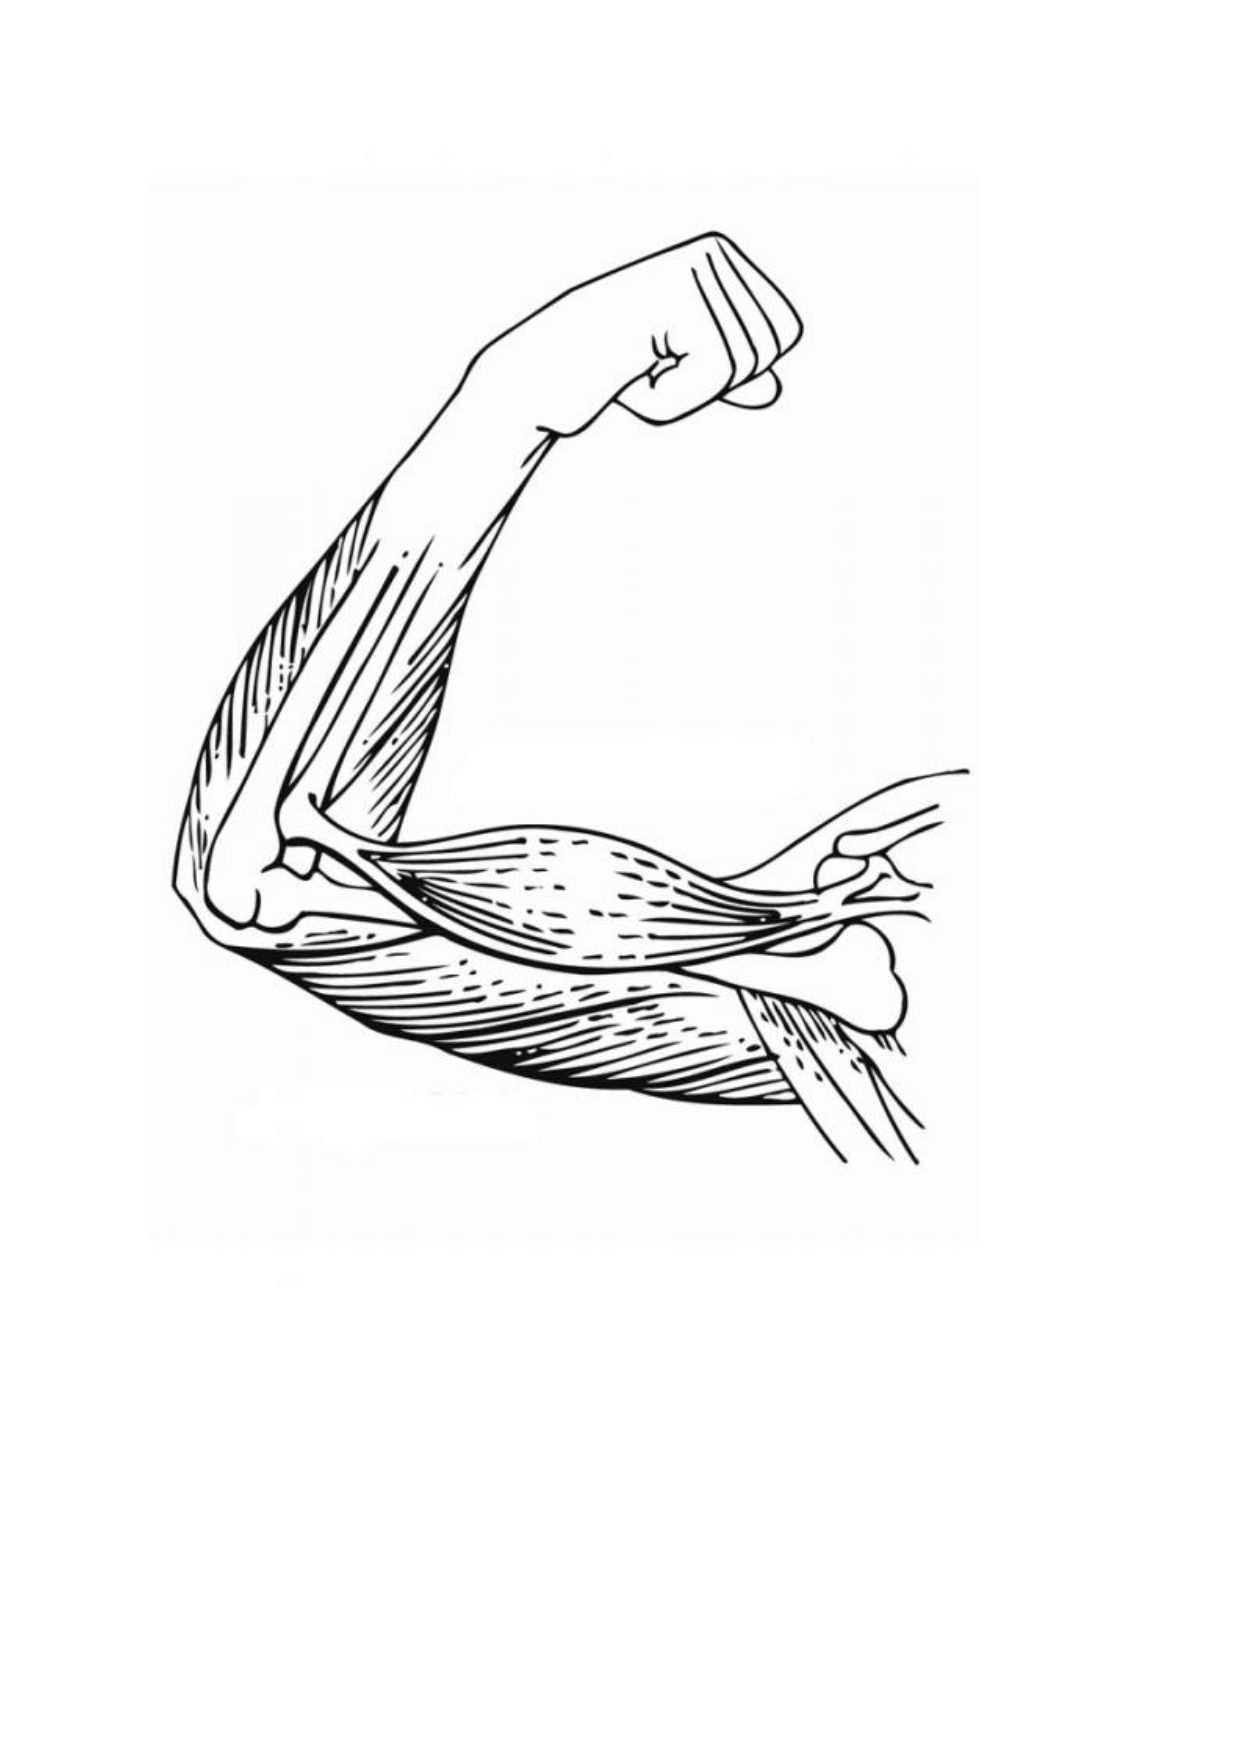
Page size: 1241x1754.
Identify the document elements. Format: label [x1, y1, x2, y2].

picture [150, 150, 981, 1322]
